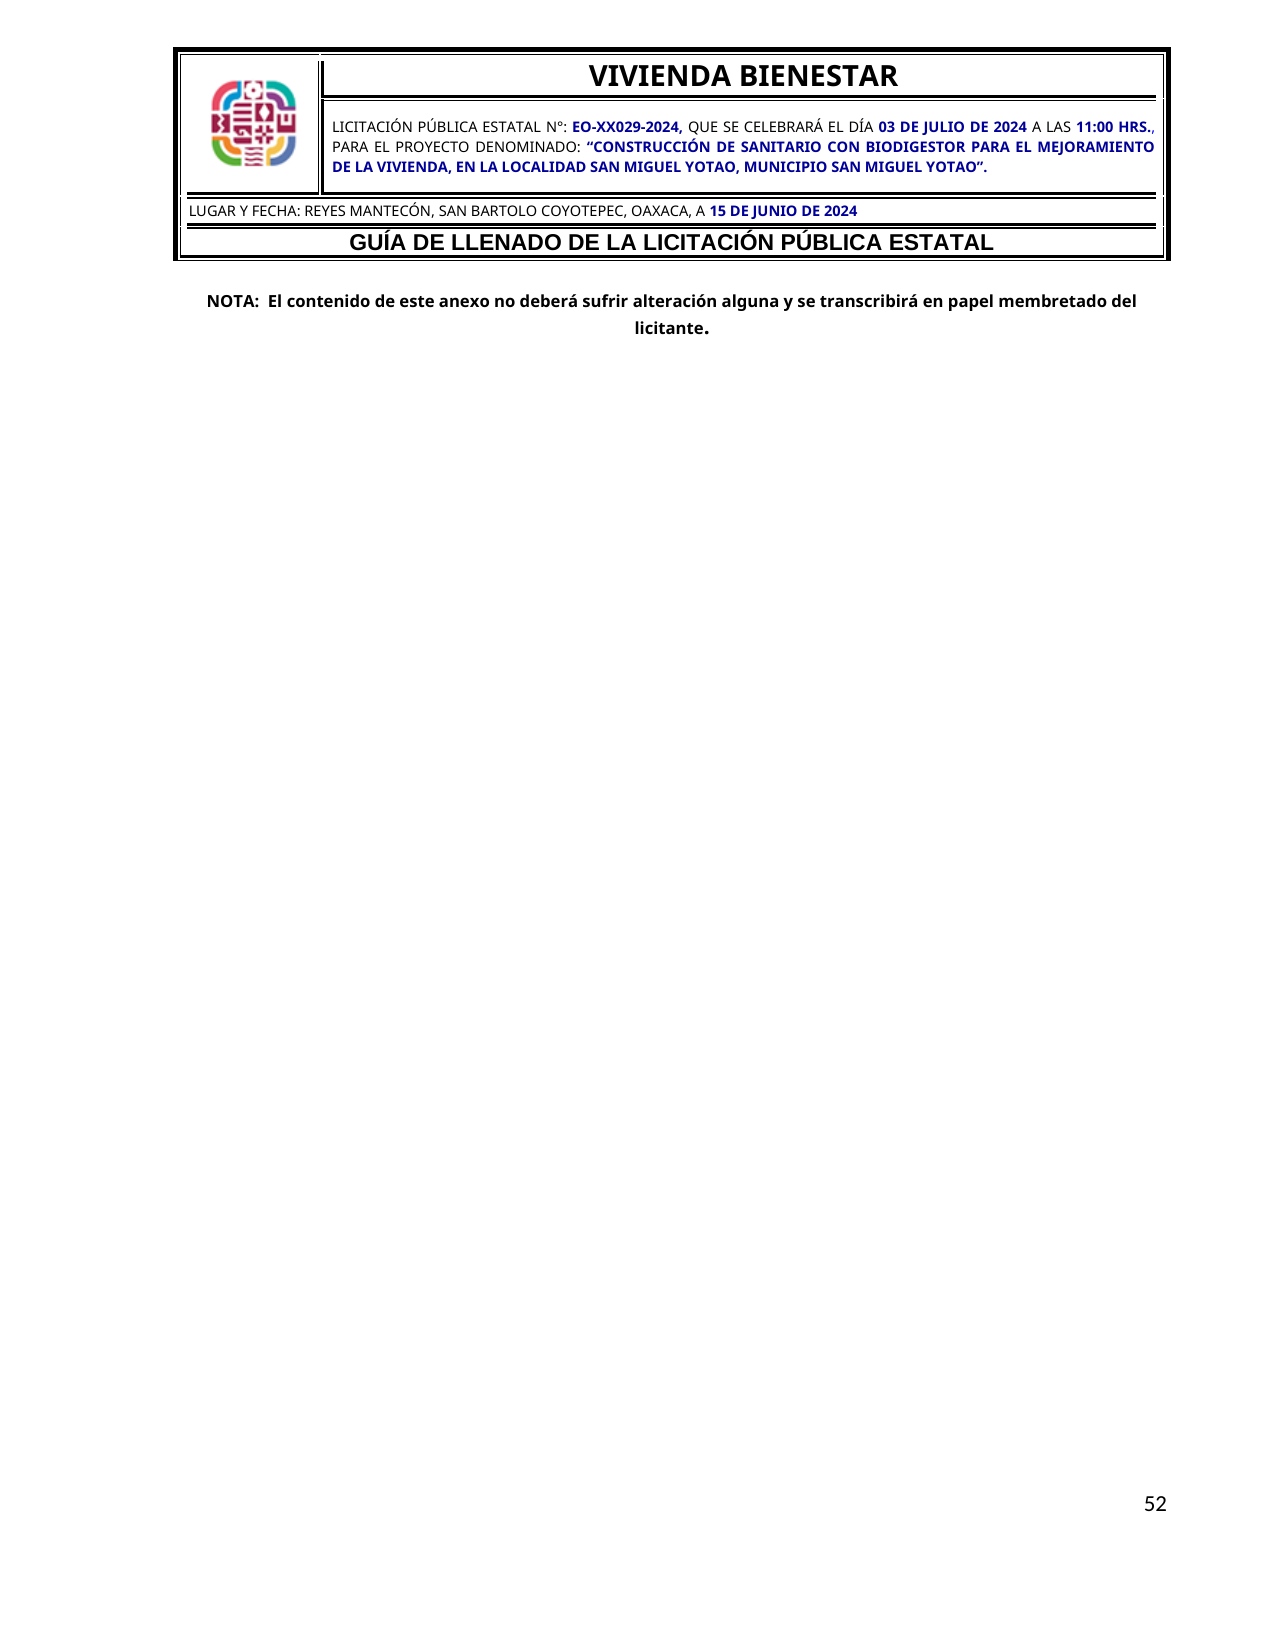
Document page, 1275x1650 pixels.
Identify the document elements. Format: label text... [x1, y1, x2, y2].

picture [200, 73, 307, 172]
text NOTA: El contenido de este anexo no deberá sufrir alteración alguna y se transcribirá en papel membretado del licitante. [177, 289, 1167, 340]
